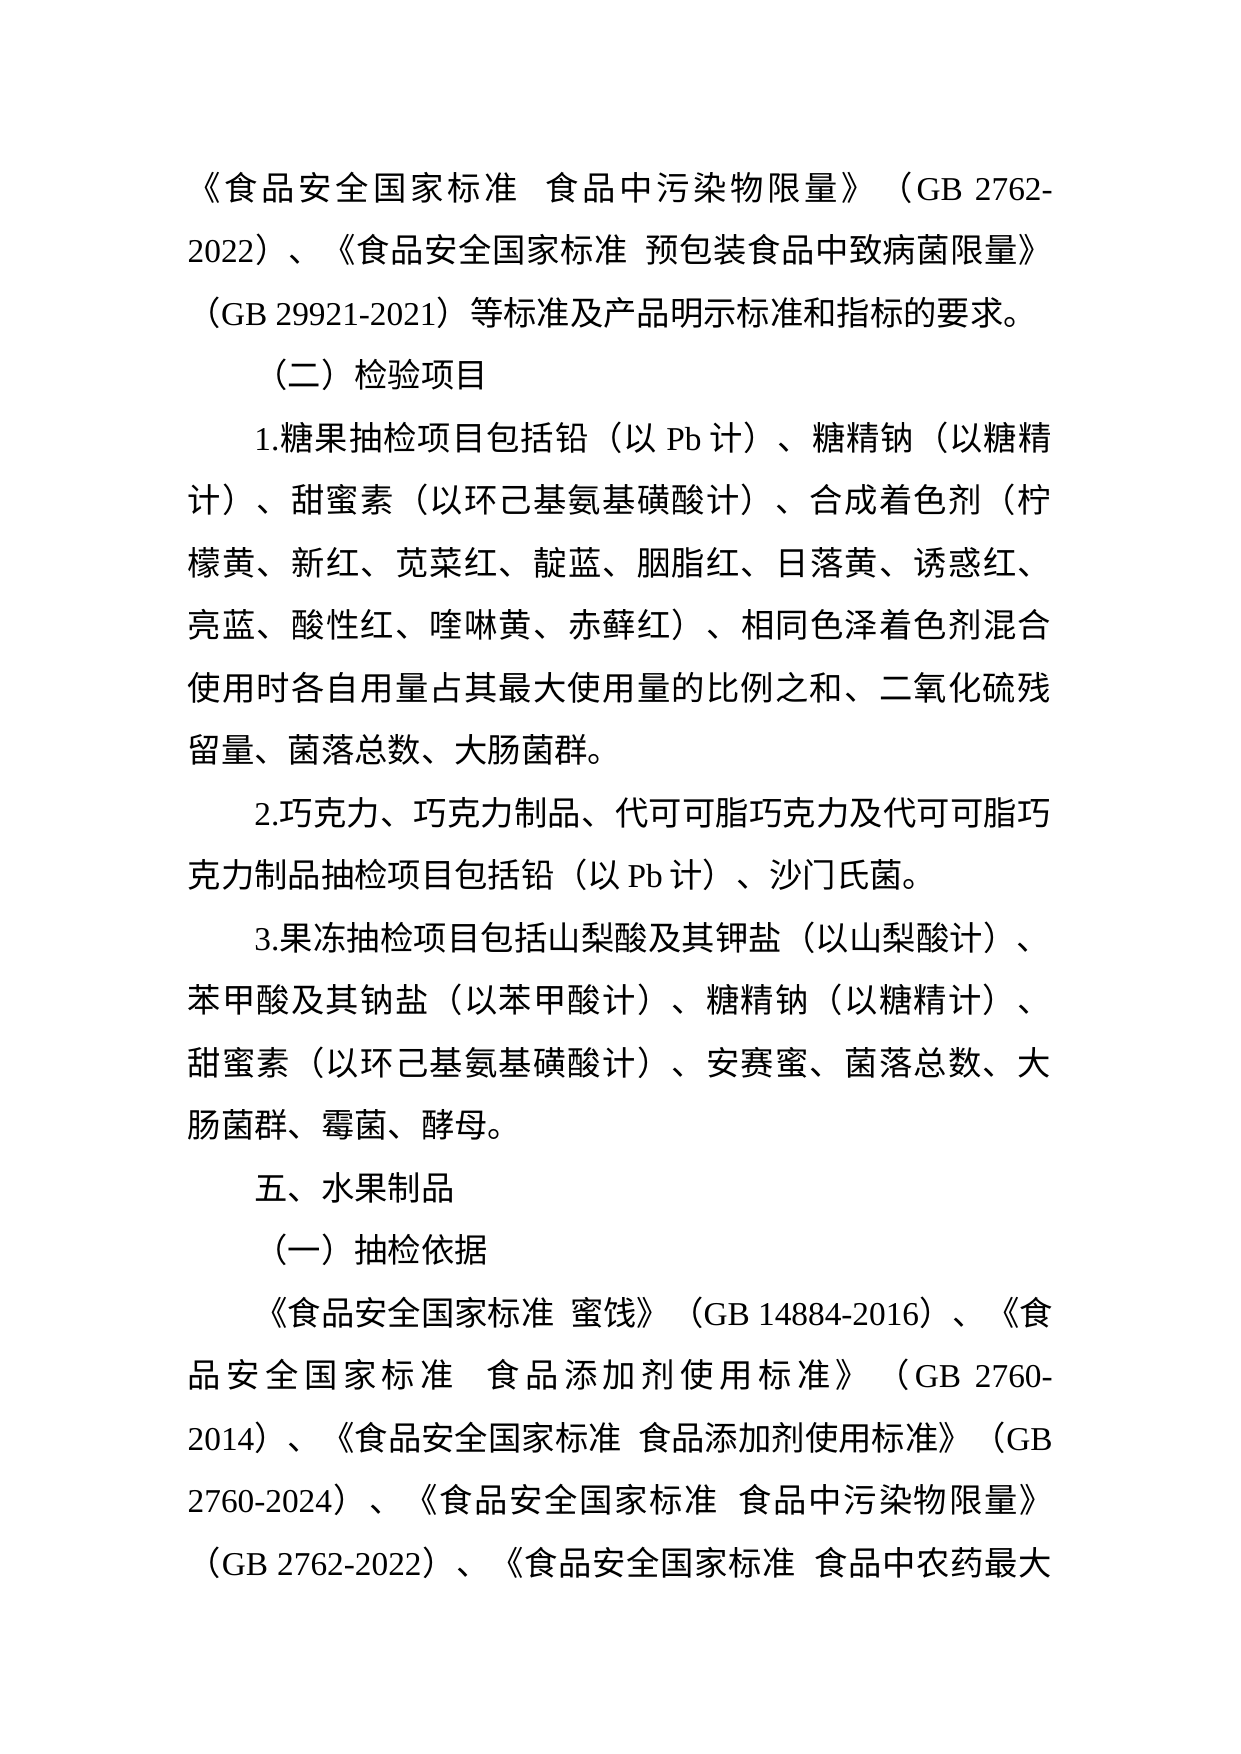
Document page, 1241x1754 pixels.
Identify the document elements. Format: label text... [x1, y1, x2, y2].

list 1.糖果抽检项目包括铅（以Pb计）、糖精钠（以糖精计）、甜蜜素（以环己基氨基磺酸计）、合成着色剂（柠檬黄、新红、苋菜红、靛蓝、胭脂红、日落黄、诱惑红、亮蓝、酸性红、喹啉黄、赤藓红）、相同色泽着色剂混合使用时各自用量占其最大使用量的比例之和、二氧化硫残留量、菌落总数、大肠菌群。 [187, 400, 1053, 775]
list 五、水果制品 [187, 1150, 1053, 1212]
text （一）抽检依据 [254, 1212, 1053, 1275]
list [187, 1275, 1053, 1587]
list 3.果冻抽检项目包括山梨酸及其钾盐（以山梨酸计）、苯甲酸及其钠盐（以苯甲酸计）、糖精钠（以糖精计）、甜蜜素（以环己基氨基磺酸计）、安赛蜜、菌落总数、大肠菌群、霉菌、酵母。 [187, 900, 1053, 1150]
text （二）检验项目 [254, 337, 1053, 400]
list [187, 150, 1053, 337]
list 2.巧克力、巧克力制品、代可可脂巧克力及代可可脂巧克力制品抽检项目包括铅（以Pb计）、沙门氏菌。 [187, 775, 1053, 900]
